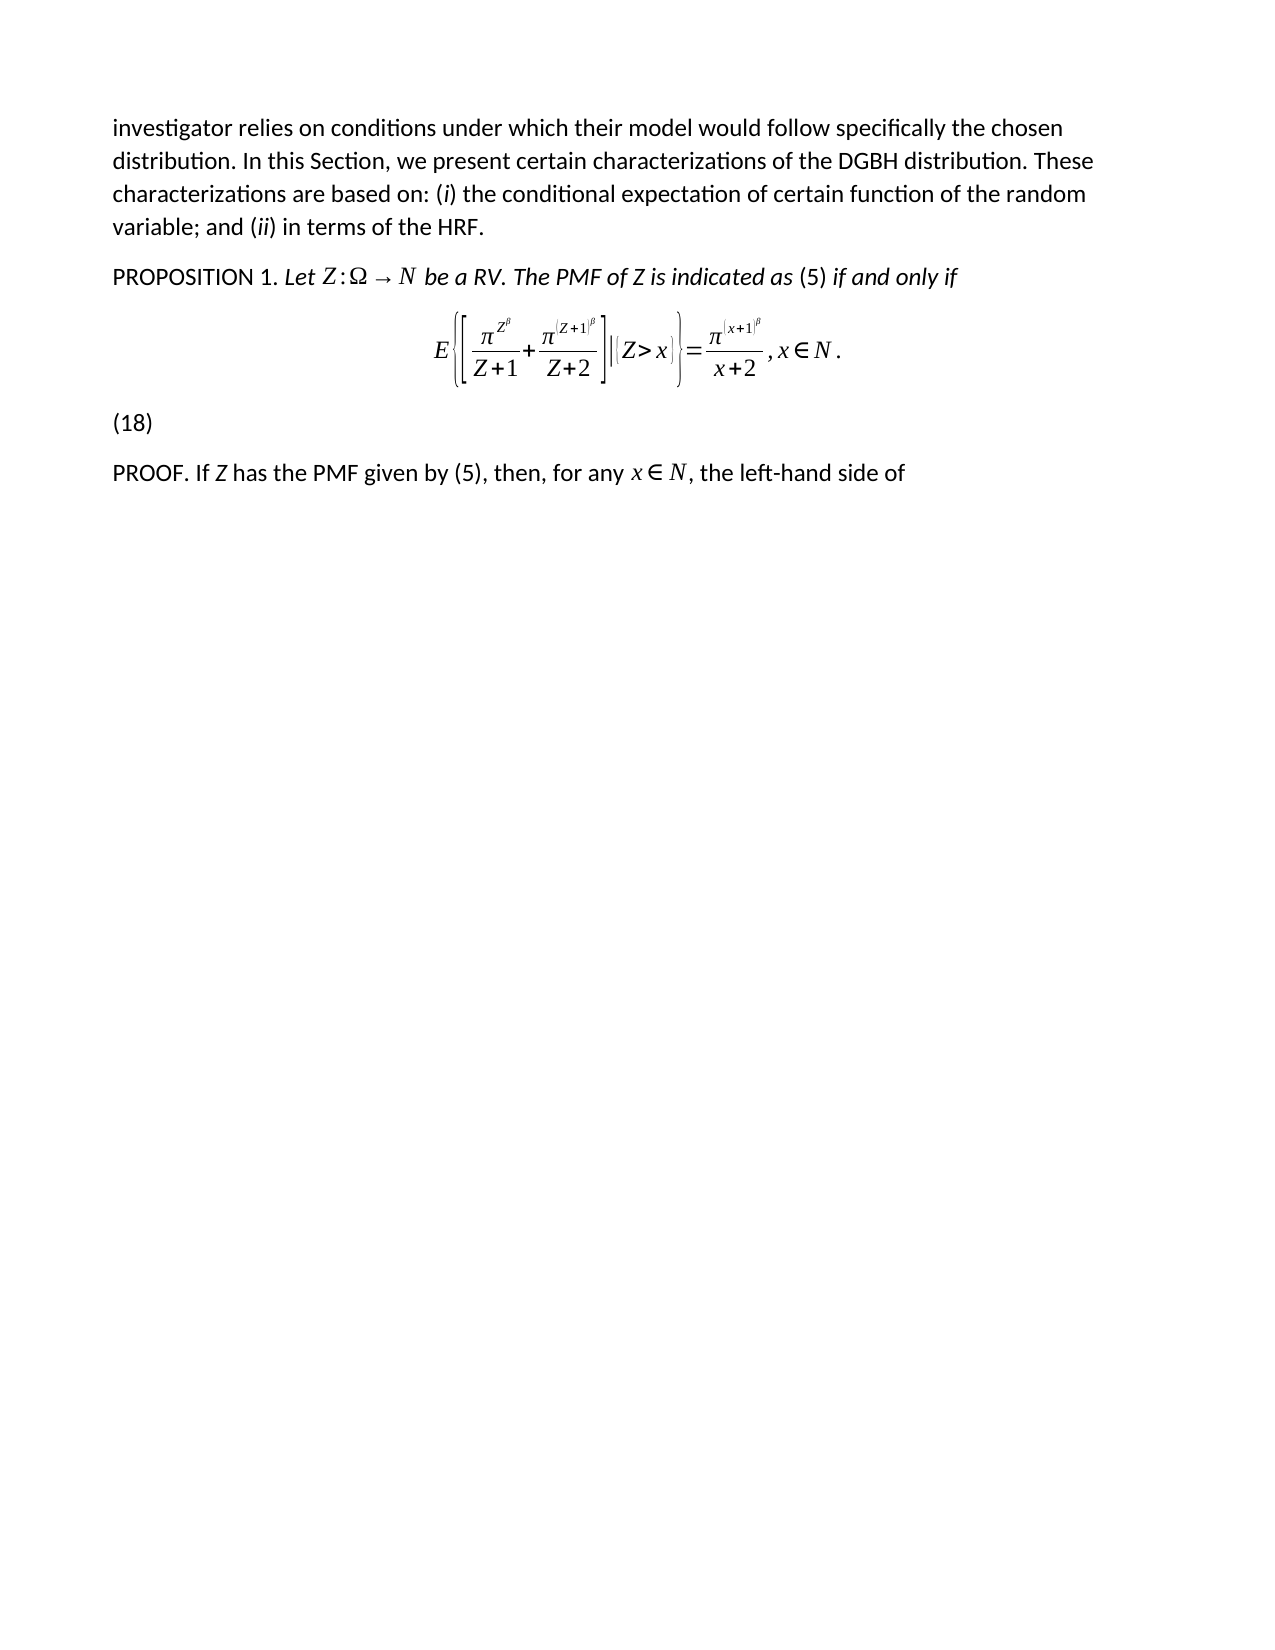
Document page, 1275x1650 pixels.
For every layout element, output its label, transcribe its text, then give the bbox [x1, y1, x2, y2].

text PROOF. If Z has the PMF given by (5), then, for any , the left-hand side of [112, 457, 1162, 488]
text PROPOSITION 1. Let be a RV. The PMF of Z is indicated as (5) if and only if [112, 261, 1162, 291]
text (18) [112, 407, 1162, 438]
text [112, 112, 1162, 242]
